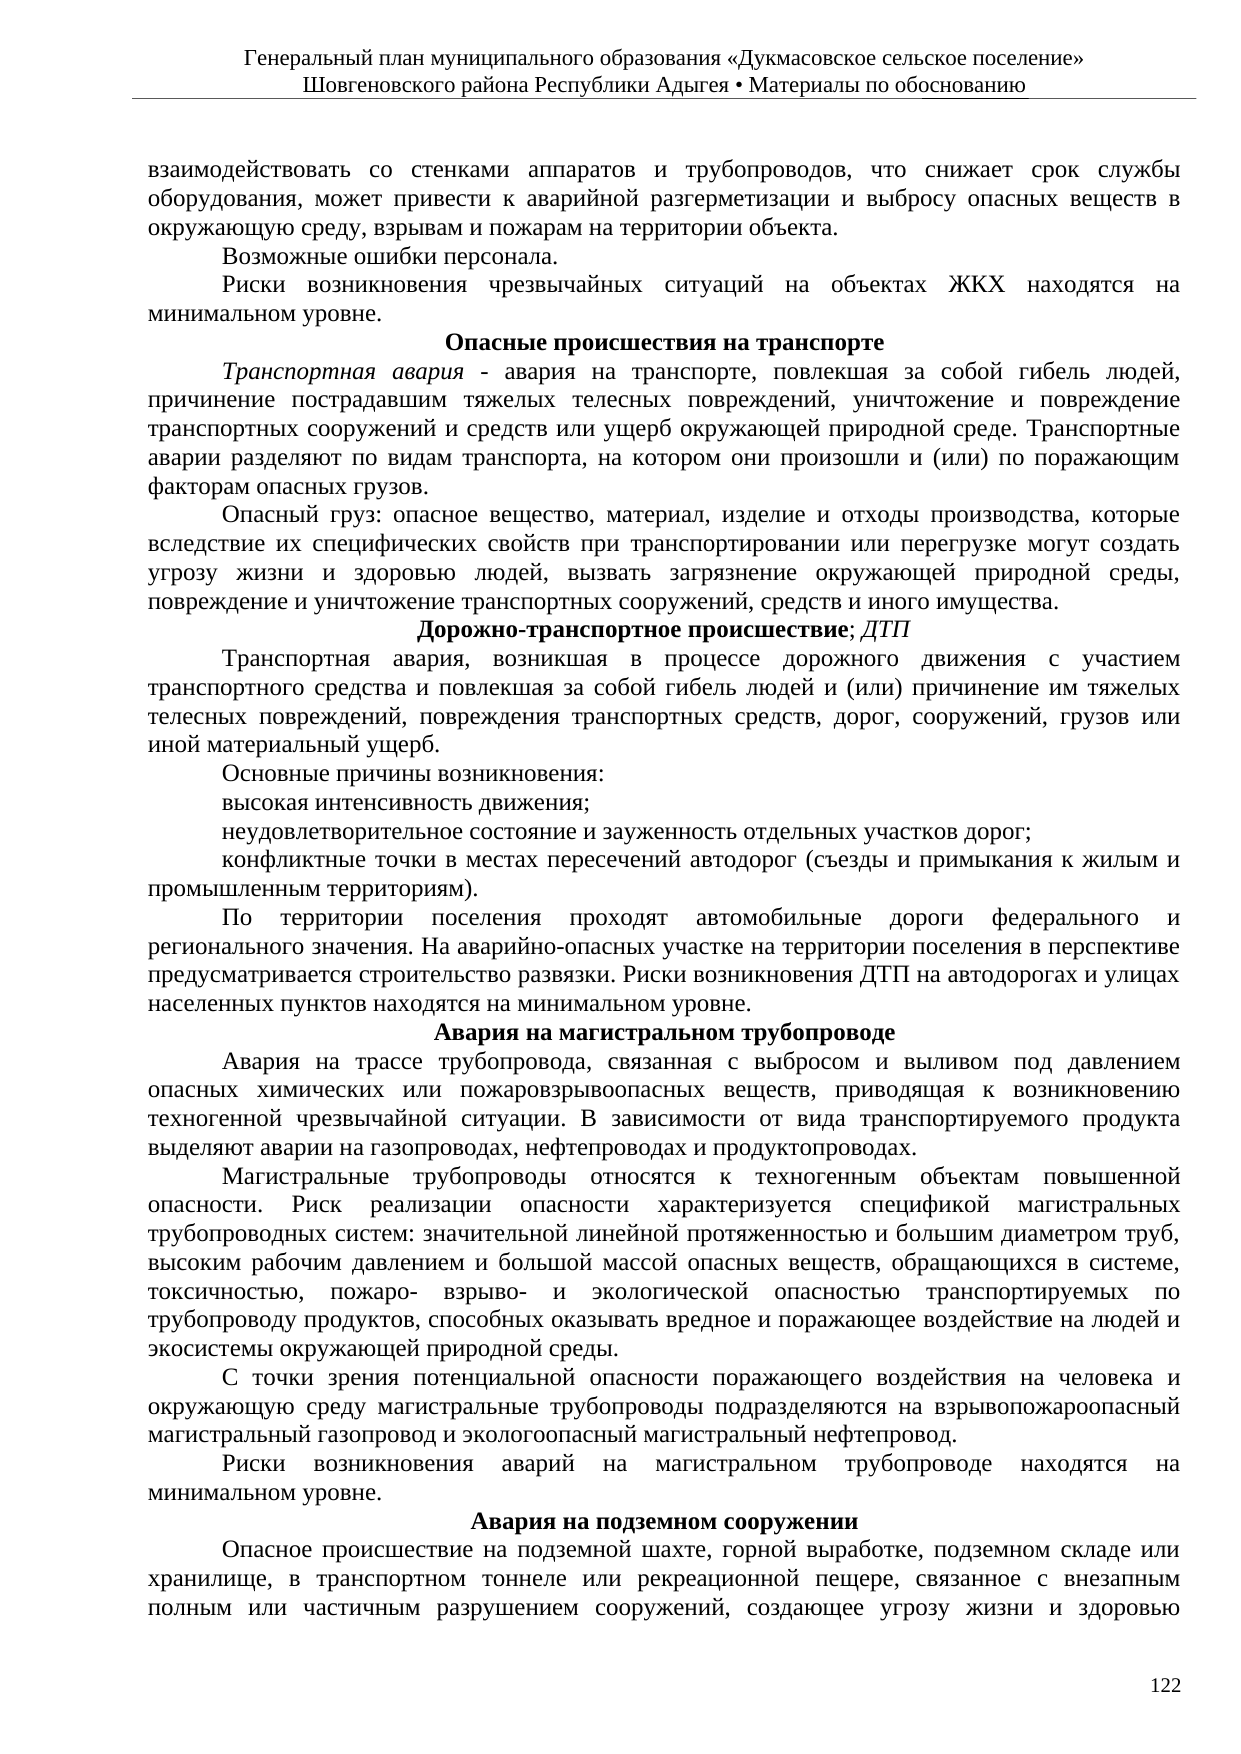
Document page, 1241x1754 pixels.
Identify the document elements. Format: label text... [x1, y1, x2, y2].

text Дорожно-транспортное происшествие; ДТП [148, 614, 1181, 643]
text По территории поселения проходят автомобильные дороги федерального и регионального значения. На аварийно-опасных участке на территории поселения в перспективе предусматривается строительство развязки. Риски возникновения ДТП на автодорогах и улицах населенных пунктов находятся на минимальном уровне. [148, 902, 1181, 1017]
text Основные причины возникновения: [148, 758, 1181, 787]
text С точки зрения потенциальной опасности поражающего воздействия на человека и окружающую среду магистральные трубопроводы подразделяются на взрывопожароопасный магистральный газопровод и экологоопасный магистральный нефтепровод. [148, 1362, 1181, 1448]
text Опасный груз: опасное вещество, материал, изделие и отходы производства, которые вследствие их специфических свойств при транспортировании или перегрузке могут создать угрозу жизни и здоровью людей, вызвать загрязнение окружающей природной среды, повреждение и уничтожение транспортных сооружений, средств и иного имущества. [148, 499, 1181, 614]
text Транспортная авария - авария на транспорте, повлекшая за собой гибель людей, причинение пострадавшим тяжелых телесных повреждений, уничтожение и повреждение транспортных сооружений и средств или ущерб окружающей природной среде. Транспортные аварии разделяют по видам транспорта, на котором они произошли и (или) по поражающим факторам опасных грузов. [148, 356, 1181, 499]
text высокая интенсивность движения; [148, 787, 1181, 816]
text Опасные происшествия на транспорте [148, 327, 1181, 356]
text конфликтные точки в местах пересечений автодорог (съезды и примыкания к жилым и промышленным территориям). [148, 844, 1181, 902]
text Авария на магистральном трубопроводе [148, 1017, 1181, 1046]
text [148, 1534, 1181, 1621]
text Авария на подземном сооружении [148, 1506, 1181, 1534]
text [148, 154, 1181, 241]
text Риски возникновения аварий на магистральном трубопроводе находятся на минимальном уровне. [148, 1448, 1181, 1506]
text Магистральные трубопроводы относятся к техногенным объектам повышенной опасности. Риск реализации опасности характеризуется спецификой магистральных трубопроводных систем: значительной линейной протяженностью и большим диаметром труб, высоким рабочим давлением и большой массой опасных веществ, обращающихся в системе, токсичностью, пожаро- взрыво- и экологической опасностью транспортируемых по трубопроводу продуктов, способных оказывать вредное и поражающее воздействие на людей и экосистемы окружающей природной среды. [148, 1161, 1181, 1362]
text неудовлетворительное состояние и зауженность отдельных участков дорог; [148, 816, 1181, 844]
text Риски возникновения чрезвычайных ситуаций на объектах ЖКХ находятся на минимальном уровне. [148, 269, 1181, 327]
text Возможные ошибки персонала. [148, 241, 1181, 269]
text Авария на трассе трубопровода, связанная с выбросом и выливом под давлением опасных химических или пожаровзрывоопасных веществ, приводящая к возникновению техногенной чрезвычайной ситуации. В зависимости от вида транспортируемого продукта выделяют аварии на газопроводах, нефтепроводах и продуктопроводах. [148, 1046, 1181, 1161]
text Транспортная авария, возникшая в процессе дорожного движения с участием транспортного средства и повлекшая за собой гибель людей и (или) причинение им тяжелых телесных повреждений, повреждения транспортных средств, дорог, сооружений, грузов или иной материальный ущерб. [148, 643, 1181, 758]
